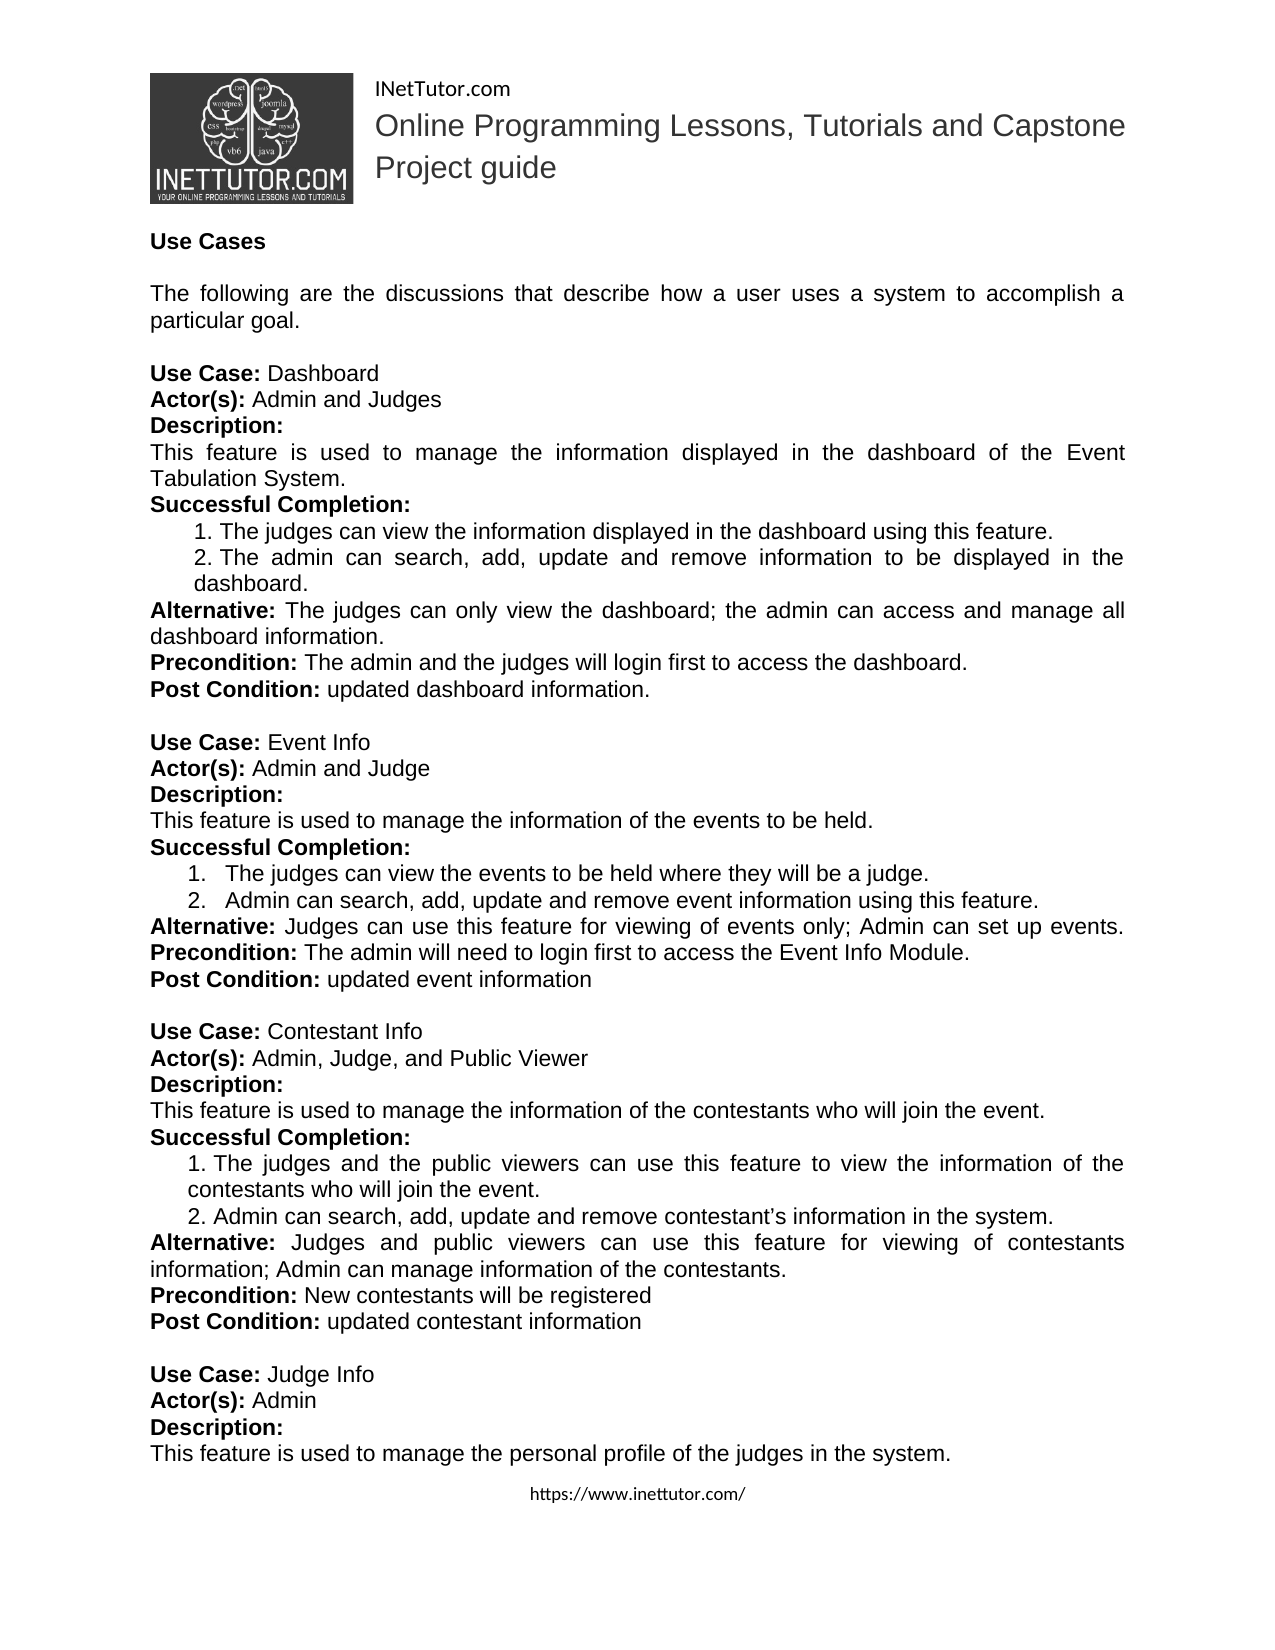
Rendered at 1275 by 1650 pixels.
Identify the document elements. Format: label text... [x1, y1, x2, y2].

list Admin can search, add, update and remove contestant’s information in the system. [187, 1203, 1125, 1229]
text Successful Completion: [150, 1124, 1125, 1150]
text Description: [150, 412, 1125, 438]
text Post Condition: updated dashboard information. [150, 676, 1125, 702]
list The admin can search, add, update and remove information to be displayed in the dashboard. [194, 544, 1125, 597]
text Use Case: Event Info [150, 728, 1125, 755]
text Successful Completion: [150, 834, 1125, 860]
text Use Case: Contestant Info [150, 1018, 1125, 1045]
text Use Case: Judge Info [150, 1361, 1125, 1387]
text Precondition: The admin and the judges will login first to access the dashboard. [150, 649, 1125, 676]
text Alternative: The judges can only view the dashboard; the admin can access and manage all dashboard information. [150, 597, 1125, 649]
text Actor(s): Admin and Judge [150, 755, 1125, 781]
text The following are the discussions that describe how a user uses a system to accomplish a particular goal. [150, 280, 1125, 333]
text This feature is used to manage the information of the contestants who will join the event. [150, 1097, 1125, 1124]
text Post Condition: updated contestant information [150, 1308, 1125, 1334]
text Description: [150, 1071, 1125, 1097]
text Description: [150, 781, 1125, 807]
list The judges and the public viewers can use this feature to view the information of the contestants who will join the event. [187, 1150, 1125, 1203]
text This feature is used to manage the information of the events to be held. [150, 807, 1125, 834]
text This feature is used to manage the personal profile of the judges in the system. [150, 1440, 1125, 1466]
text Use Cases [150, 228, 1125, 254]
text Precondition: New contestants will be registered [150, 1282, 1125, 1308]
text This feature is used to manage the information displayed in the dashboard of the Event Tabulation System. [150, 438, 1125, 491]
text Description: [150, 1414, 1125, 1440]
text Alternative: Judges and public viewers can use this feature for viewing of contestants information; Admin can manage information of the contestants. [150, 1229, 1125, 1282]
list The judges can view the events to be held where they will be a judge. [187, 860, 1125, 887]
text Actor(s): Admin, Judge, and Public Viewer [150, 1045, 1125, 1071]
text Alternative: Judges can use this feature for viewing of events only; Admin can set up events. Precondition: The admin will need to login first to access the Event Info Module. [150, 913, 1125, 966]
text Actor(s): Admin [150, 1387, 1125, 1414]
picture [150, 73, 354, 204]
text Actor(s): Admin and Judges [150, 386, 1125, 412]
text Post Condition: updated event information [150, 966, 1125, 992]
text Use Case: Dashboard [150, 359, 1125, 386]
list Admin can search, add, update and remove event information using this feature. [187, 887, 1125, 913]
text Successful Completion: [150, 491, 1125, 518]
list The judges can view the information displayed in the dashboard using this feature. [194, 518, 1125, 544]
